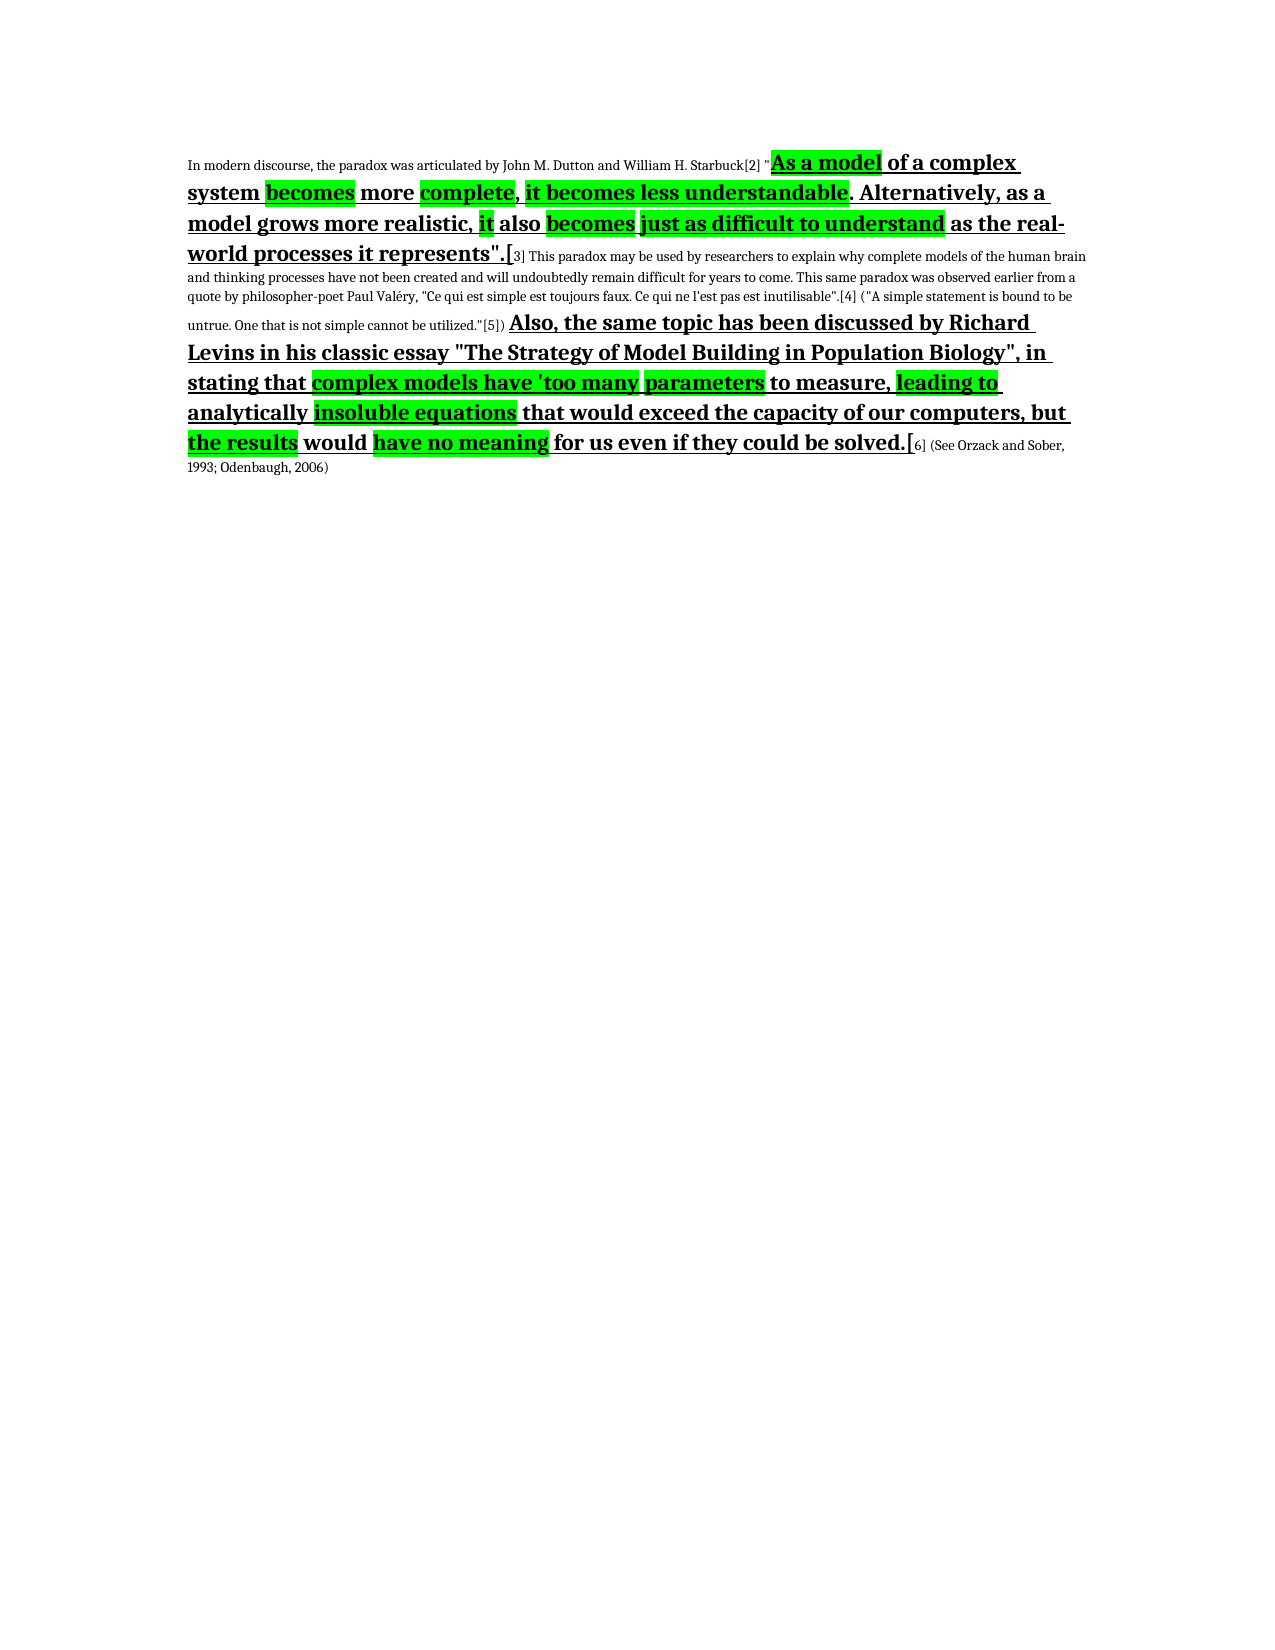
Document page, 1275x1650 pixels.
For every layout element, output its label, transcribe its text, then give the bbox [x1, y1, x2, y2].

text In modern discourse, the paradox was articulated by John M. Dutton and William H. Starbuck[2] "As a model of a complex system becomes more complete, it becomes less understandable. Alternatively, as a model grows more realistic, it also becomes just as difficult to understand as the real-world processes it represents".[3] This paradox may be used by researchers to explain why complete models of the human brain and thinking processes have not been created and will undoubtedly remain difficult for years to come. This same paradox was observed earlier from a quote by philosopher-poet Paul Valéry, "Ce qui est simple est toujours faux. Ce qui ne l’est pas est inutilisable".[4] ("A simple statement is bound to be untrue. One that is not simple cannot be utilized."[5]) Also, the same topic has been discussed by Richard Levins in his classic essay "The Strategy of Model Building in Population Biology", in stating that complex models have 'too many parameters to measure, leading to analytically insoluble equations that would exceed the capacity of our computers, but the results would have no meaning for us even if they could be solved.[6] (See Orzack and Sober, 1993; Odenbaugh, 2006) [187, 150, 1087, 476]
